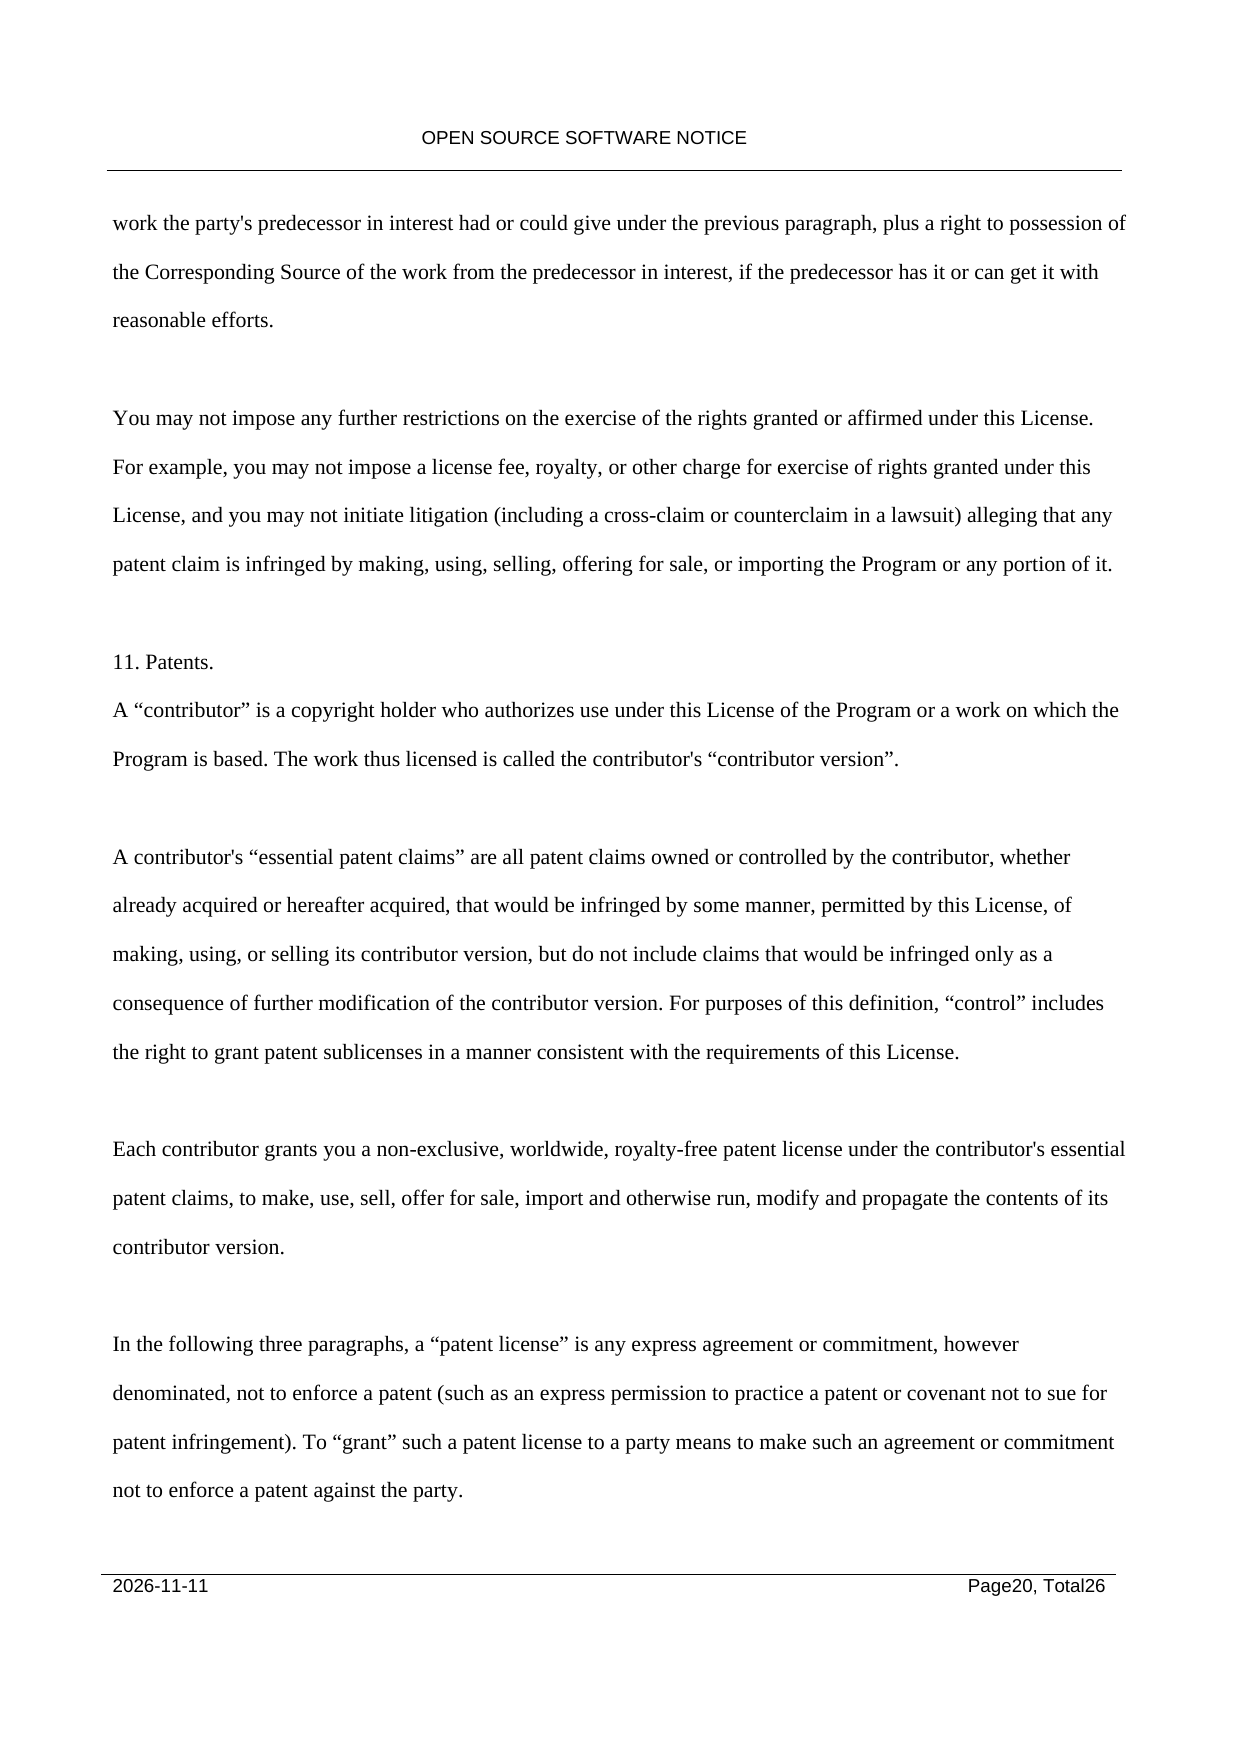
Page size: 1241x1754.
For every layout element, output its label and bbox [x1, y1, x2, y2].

text [112, 206, 1128, 1506]
